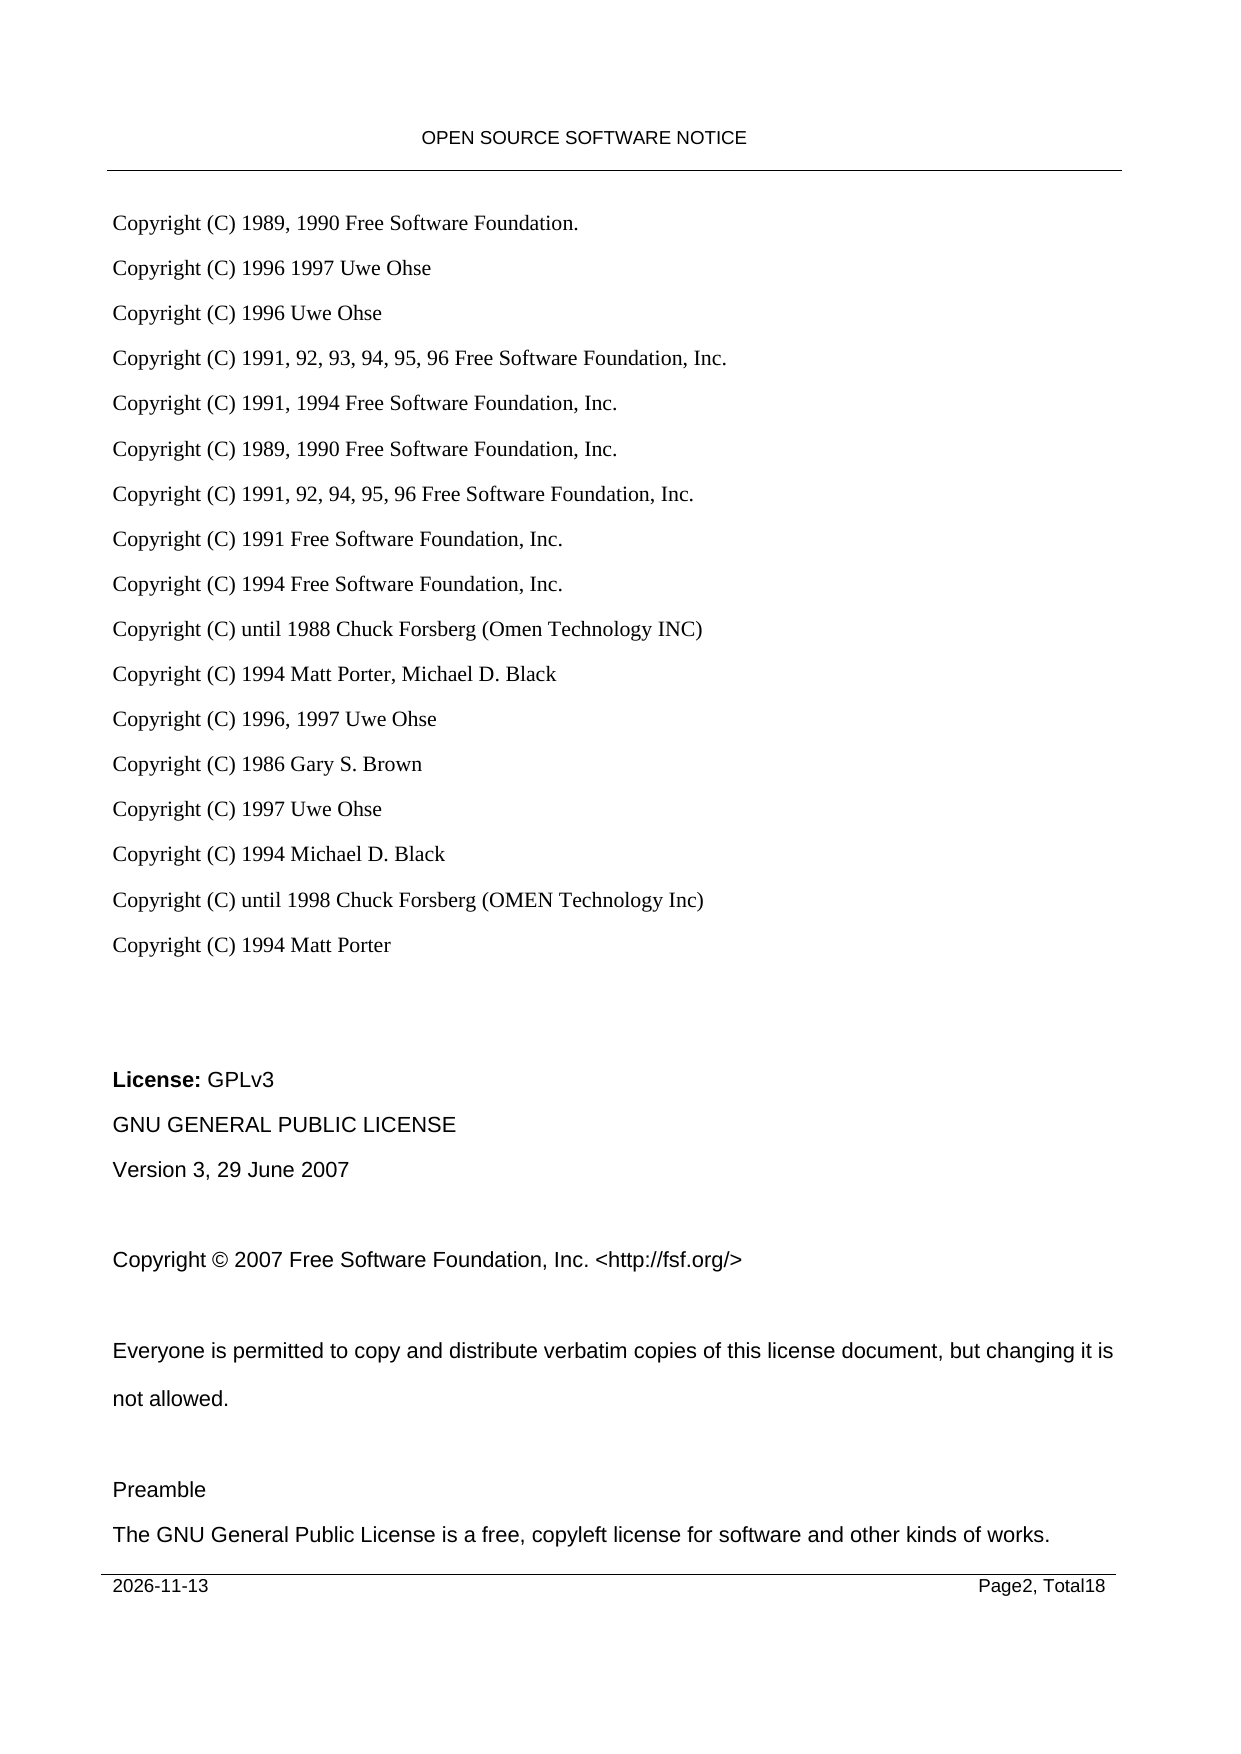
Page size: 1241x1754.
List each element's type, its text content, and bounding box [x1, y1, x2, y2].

text Copyright (C) 1997 Uwe Ohse [112, 793, 1128, 825]
text Copyright (C) 1991, 92, 93, 94, 95, 96 Free Software Foundation, Inc. [112, 342, 1128, 374]
text Preamble [112, 1473, 1128, 1505]
text Copyright (C) 1991, 92, 94, 95, 96 Free Software Foundation, Inc. [112, 477, 1128, 509]
text Copyright (C) 1996 1997 Uwe Ohse [112, 251, 1128, 284]
text Copyright (C) until 1988 Chuck Forsberg (Omen Technology INC) [112, 612, 1128, 645]
text Copyright (C) 1989, 1990 Free Software Foundation, Inc. [112, 432, 1128, 464]
text Copyright (C) 1991 Free Software Foundation, Inc. [112, 522, 1128, 554]
text Version 3, 29 June 2007 [112, 1153, 1128, 1186]
text The GNU General Public License is a free, copyleft license for software and other kinds of works. [112, 1518, 1128, 1551]
text Copyright (C) 1994 Matt Porter [112, 928, 1128, 961]
text Copyright (C) until 1998 Chuck Forsberg (OMEN Technology Inc) [112, 883, 1128, 915]
text Copyright (C) 1996 Uwe Ohse [112, 297, 1128, 329]
text GNU GENERAL PUBLIC LICENSE [112, 1108, 1128, 1141]
text Copyright © 2007 Free Software Foundation, Inc. <http://fsf.org/> [112, 1244, 1128, 1276]
text Copyright (C) 1994 Michael D. Black [112, 838, 1128, 870]
text Copyright (C) 1989, 1990 Free Software Foundation. [112, 206, 1128, 239]
text Copyright (C) 1994 Free Software Foundation, Inc. [112, 567, 1128, 600]
text License: GPLv3 [112, 1063, 1128, 1096]
text Copyright (C) 1996, 1997 Uwe Ohse [112, 702, 1128, 735]
text Everyone is permitted to copy and distribute verbatim copies of this license document, but changing it is not allowed. [112, 1334, 1128, 1415]
text Copyright (C) 1986 Gary S. Brown [112, 748, 1128, 780]
text Copyright (C) 1994 Matt Porter, Michael D. Black [112, 657, 1128, 690]
text Copyright (C) 1991, 1994 Free Software Foundation, Inc. [112, 387, 1128, 419]
